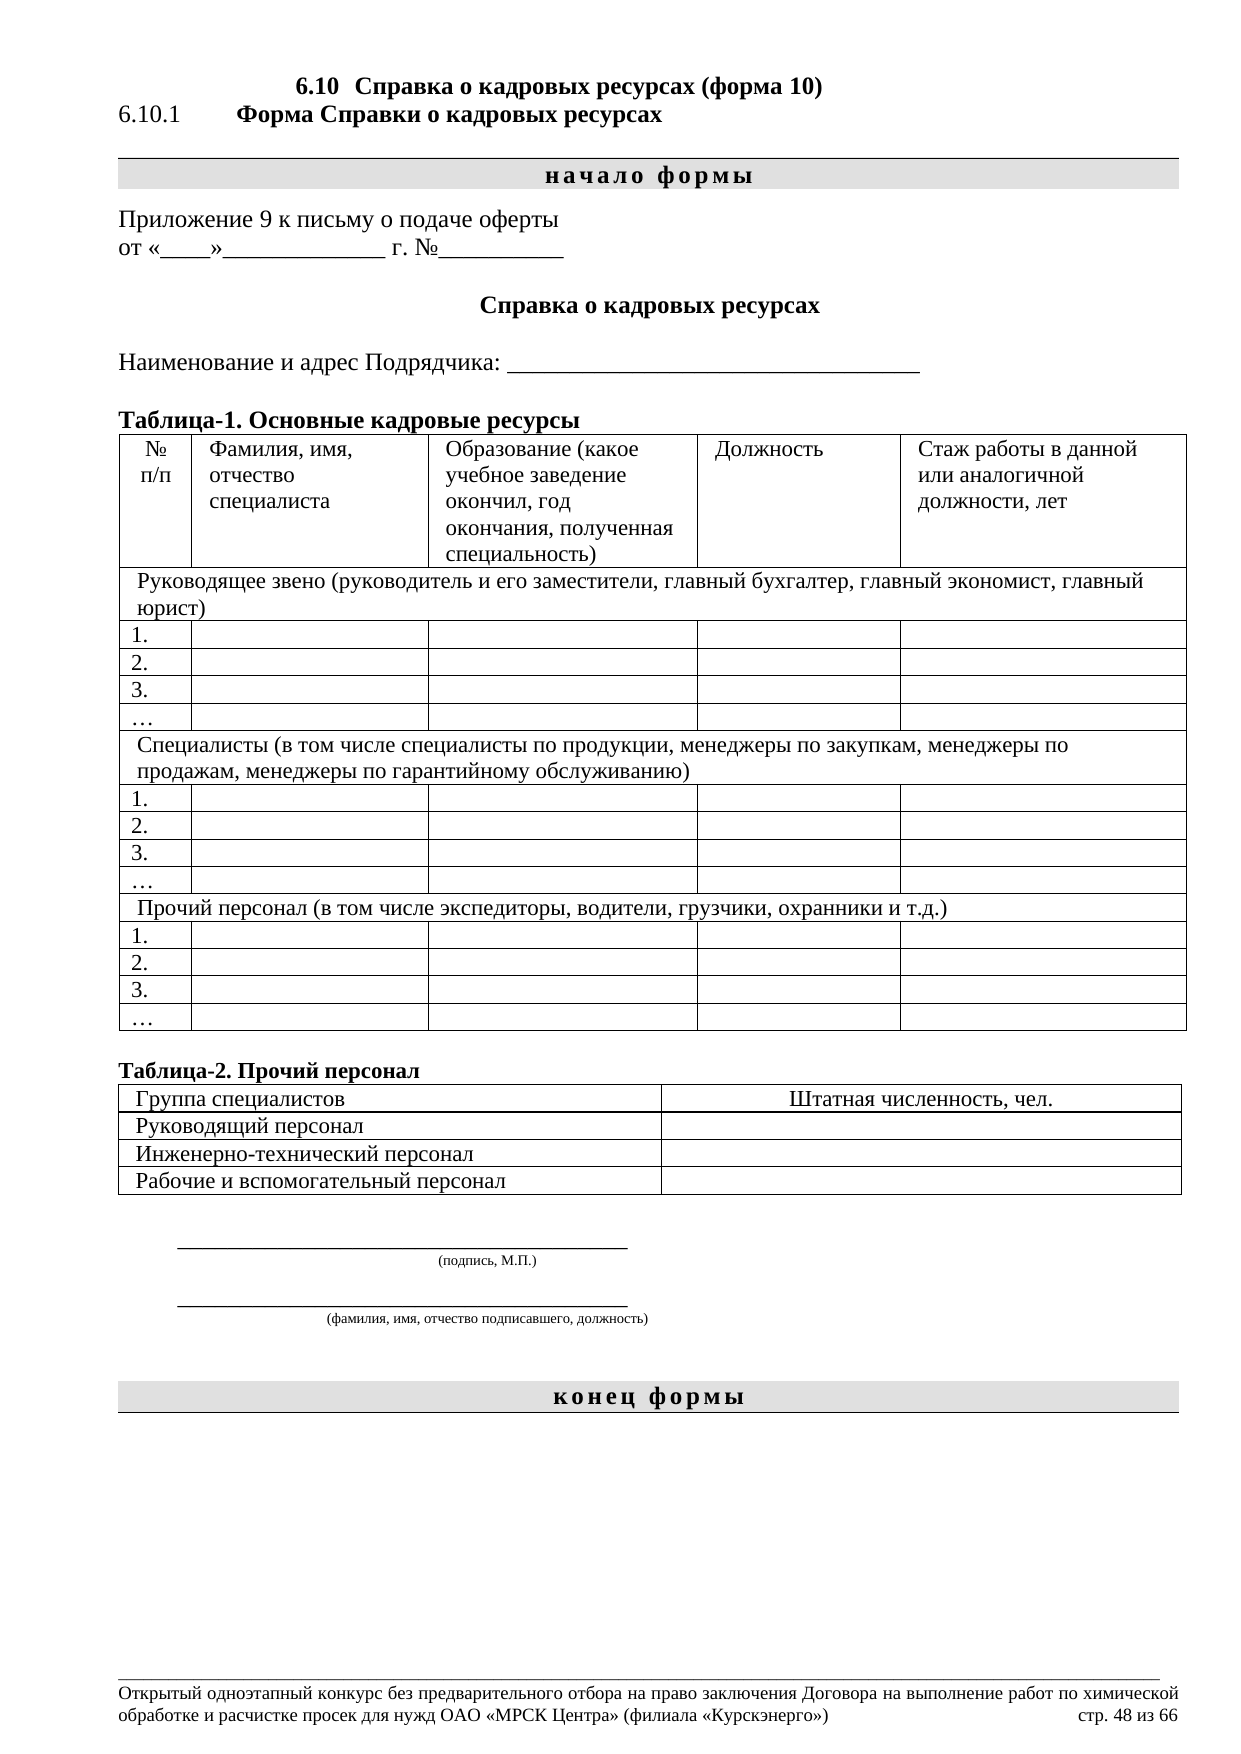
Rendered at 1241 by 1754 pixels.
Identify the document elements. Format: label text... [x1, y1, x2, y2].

table_cell [901, 949, 1186, 975]
table_cell [662, 1113, 1181, 1139]
table_cell [120, 785, 191, 811]
table_cell [192, 1004, 428, 1030]
table_cell [662, 1167, 1181, 1193]
table_header Должность [698, 435, 900, 567]
table_cell [698, 949, 900, 975]
table_cell Инженерно-технический персонал [119, 1140, 661, 1166]
table_cell [429, 676, 697, 702]
table_cell [192, 676, 428, 702]
table_cell [120, 676, 191, 702]
table_header Фамилия, имя, отчество специалиста [192, 435, 428, 567]
text Таблица-1. Основные кадровые ресурсы [118, 405, 1181, 434]
subtitle Справка о кадровых ресурсах (форма 10) [236, 71, 1181, 99]
text ____________________________________ [118, 1223, 1181, 1252]
table_cell [192, 922, 428, 948]
table_cell [192, 867, 428, 893]
table_cell [120, 922, 191, 948]
table_cell [120, 840, 191, 866]
table_header № п/п [120, 435, 191, 567]
table_cell [901, 621, 1186, 648]
table_cell [120, 949, 191, 975]
table_cell [698, 976, 900, 1003]
table_cell [429, 976, 697, 1003]
table_cell [901, 785, 1186, 811]
table_cell [698, 785, 900, 811]
table_cell [429, 867, 697, 893]
text Таблица-2. Прочий персонал [118, 1058, 1181, 1084]
table_cell [901, 812, 1186, 838]
table_cell Руководящий персонал [119, 1113, 661, 1139]
table_cell [901, 649, 1186, 675]
table_cell … [120, 704, 191, 730]
table_cell [192, 840, 428, 866]
table_cell [192, 812, 428, 838]
table_cell [429, 704, 697, 730]
table_cell Специалисты (в том числе специалисты по продукции, менеджеры по закупкам, менеджеры по продажам, менеджеры по гарантийному обслуживанию) [120, 731, 1186, 784]
table_cell [429, 621, 697, 648]
table_cell [120, 976, 191, 1003]
text Наименование и адрес Подрядчика: _________________________________ [118, 347, 1181, 376]
table_header Штатная численность, чел. [662, 1085, 1181, 1111]
table_cell [901, 676, 1186, 702]
text (фамилия, имя, отчество подписавшего, должность) [118, 1309, 797, 1338]
table_cell [120, 621, 191, 648]
table_cell [429, 949, 697, 975]
table_cell [698, 867, 900, 893]
table_cell [192, 949, 428, 975]
text ____________________________________ [118, 1281, 1181, 1309]
text Приложение 9 к письму о подаче оферты от «____»_____________ г. №__________ [118, 204, 1181, 261]
table_header Образование (какое учебное заведение окончил, год окончания, полученная специальность) [429, 435, 697, 567]
table_cell [429, 1004, 697, 1030]
text (подпись, М.П.) [118, 1252, 797, 1281]
table_cell [901, 1004, 1186, 1030]
table_cell [192, 649, 428, 675]
table_cell Руководящее звено (руководитель и его заместители, главный бухгалтер, главный экономист, главный юрист) [120, 568, 1186, 620]
table_cell [662, 1140, 1181, 1166]
table_header Стаж работы в данной или аналогичной должности, лет [901, 435, 1186, 567]
table_cell [120, 812, 191, 838]
table_cell [429, 840, 697, 866]
table_cell [698, 922, 900, 948]
table_cell [901, 704, 1186, 730]
text начало формы [118, 159, 1179, 189]
table_cell [429, 922, 697, 948]
table_cell [192, 785, 428, 811]
text конец формы [118, 1381, 1179, 1412]
table_header Группа специалистов [119, 1085, 661, 1111]
text Форма Справки о кадровых ресурсах [118, 99, 1181, 128]
table_cell [698, 649, 900, 675]
table_cell [120, 649, 191, 675]
table_cell [698, 704, 900, 730]
table_cell [429, 649, 697, 675]
table_cell [901, 976, 1186, 1003]
table_cell [192, 976, 428, 1003]
table_cell [192, 704, 428, 730]
table_cell … [120, 1004, 191, 1030]
table_cell [901, 840, 1186, 866]
table_cell [429, 812, 697, 838]
table_cell [698, 1004, 900, 1030]
table_cell [698, 621, 900, 648]
table_cell Прочий персонал (в том числе экспедиторы, водители, грузчики, охранники и т.д.) [120, 894, 1186, 921]
table_cell Рабочие и вспомогательный персонал [119, 1167, 661, 1193]
table_cell [901, 922, 1186, 948]
table_cell [698, 676, 900, 702]
table_cell [698, 840, 900, 866]
table_cell [192, 621, 428, 648]
text Справка о кадровых ресурсах [118, 290, 1181, 319]
table_cell [429, 785, 697, 811]
table_cell … [120, 867, 191, 893]
table_cell [698, 812, 900, 838]
table_cell [901, 867, 1186, 893]
